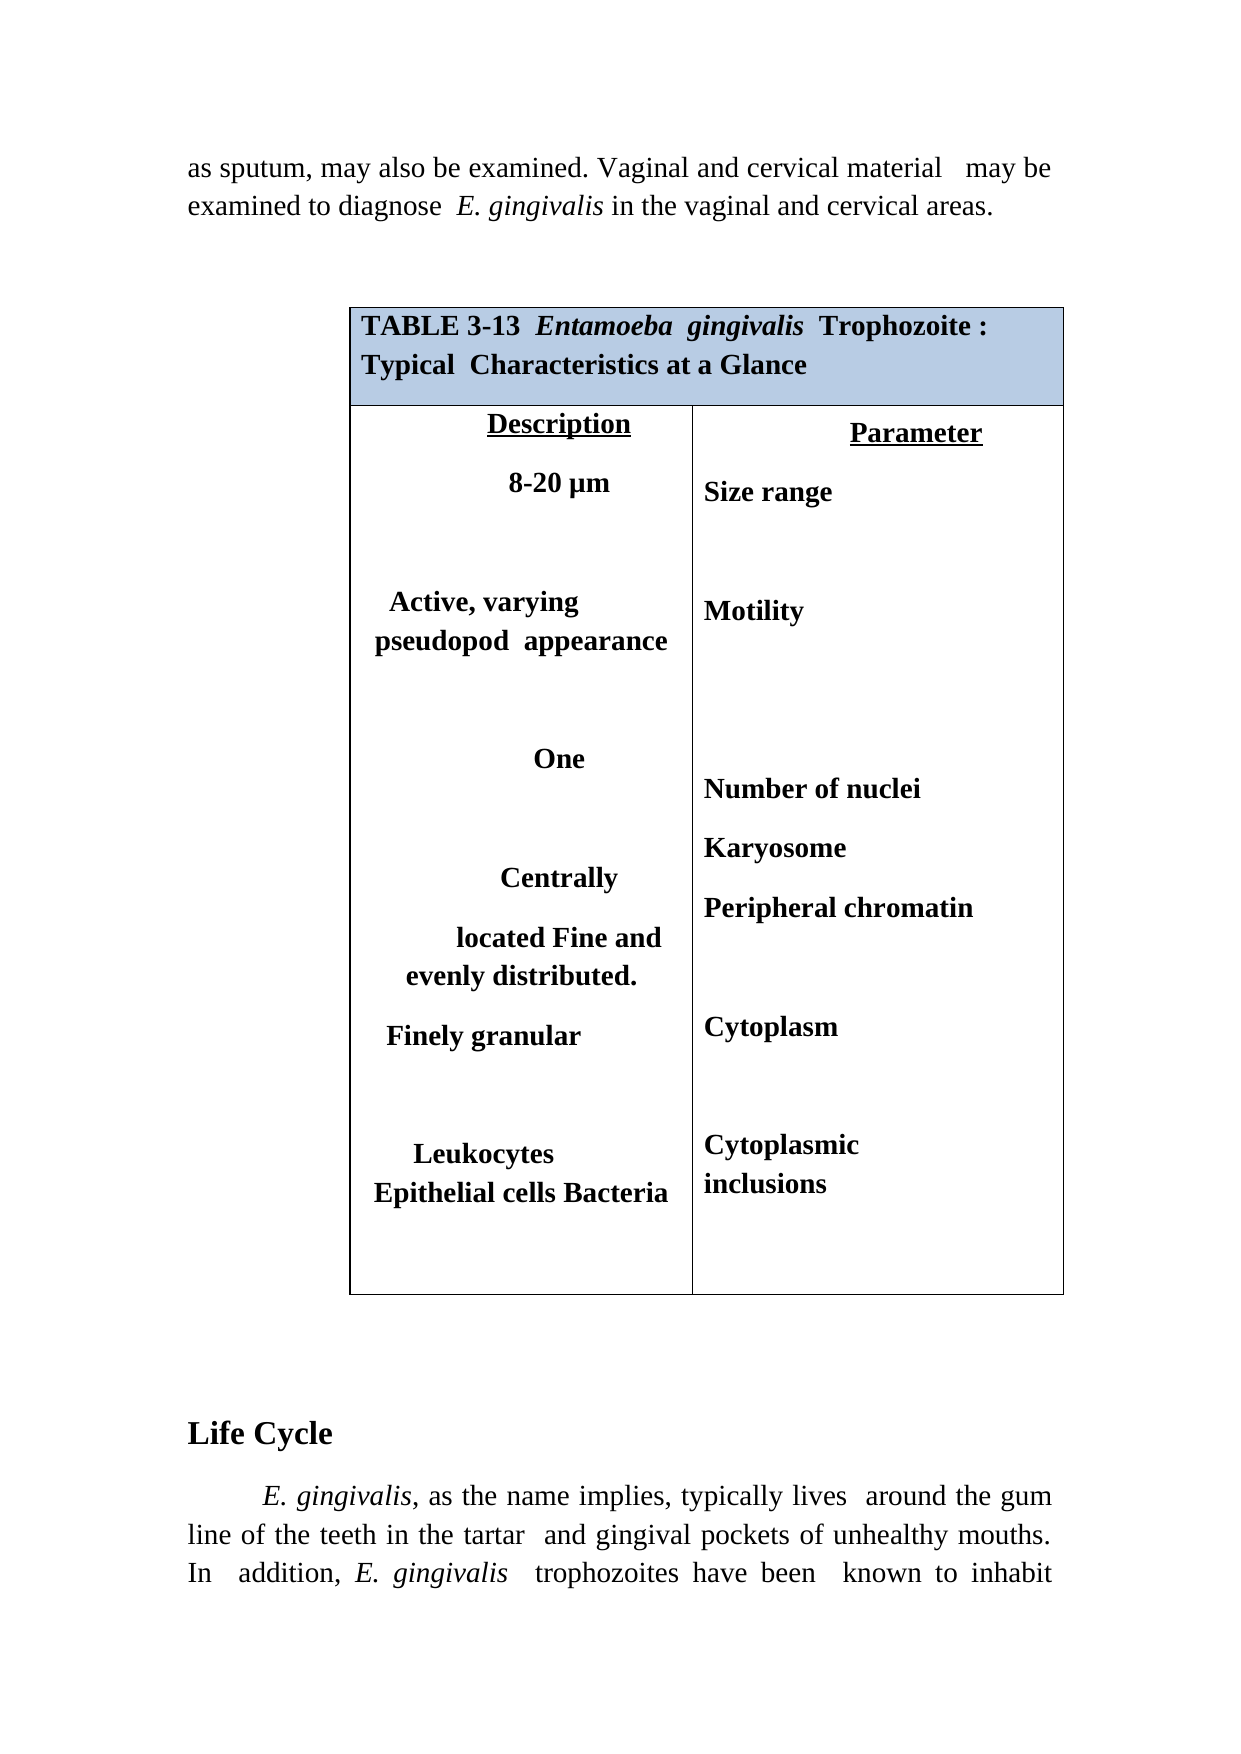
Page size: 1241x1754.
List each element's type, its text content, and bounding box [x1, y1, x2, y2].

table_cell Description 8-20 μm Active, varying pseudopod appearance One Centrally located Fine and evenly distributed. Finely granular Leukocytes Epithelial cells Bacteria [351, 406, 692, 1294]
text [187, 150, 1053, 222]
table_cell Parameter Size range Motility Number of nuclei Karyosome Peripheral chromatin Cytoplasm Cytoplasmic inclusions [693, 406, 1063, 1294]
text Life Cycle [187, 1413, 1053, 1452]
table_header TABLE 3-13 Entamoeba gingivalis Trophozoite : Typical Characteristics at a Glance [351, 308, 1063, 405]
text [187, 1478, 1053, 1589]
